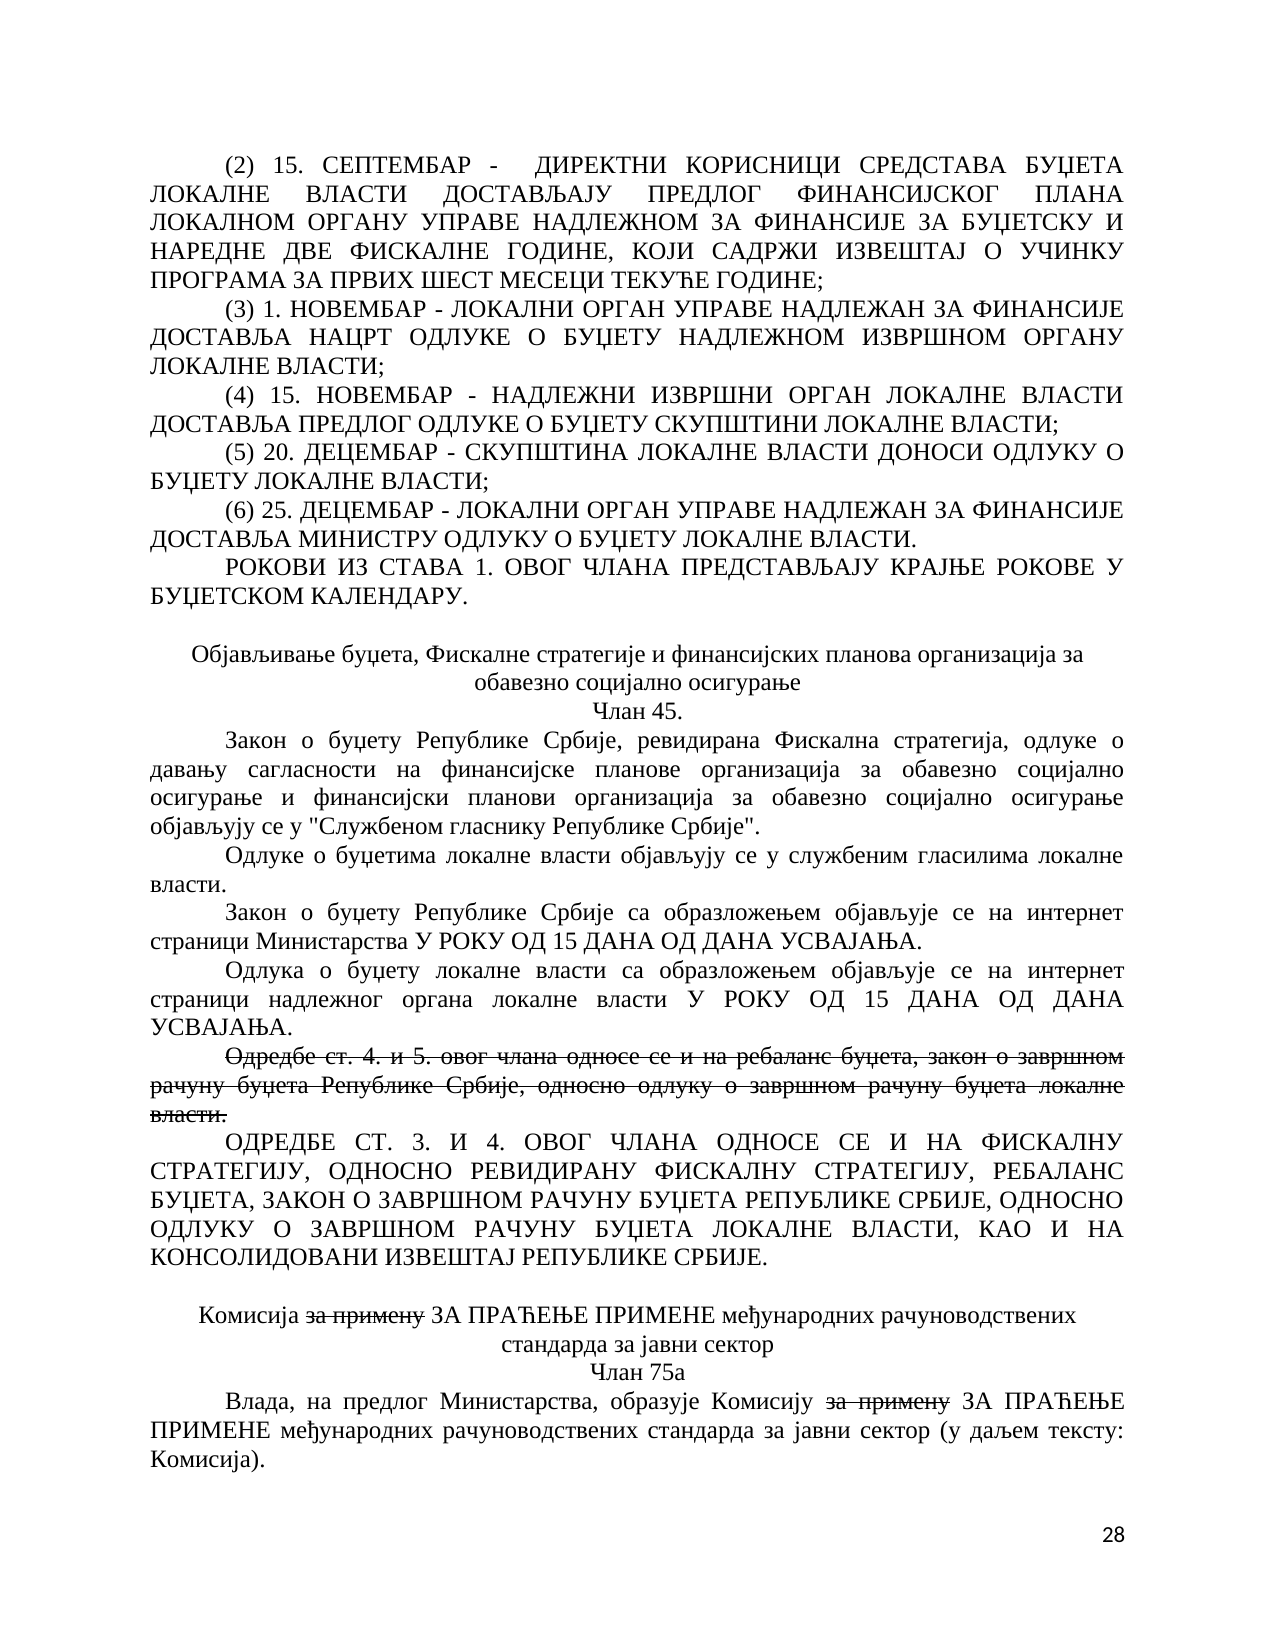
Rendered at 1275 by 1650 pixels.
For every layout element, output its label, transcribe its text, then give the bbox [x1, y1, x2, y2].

text Члан 75а [150, 1357, 1125, 1386]
text Закон о буџету Републике Србије са образложењем објављује се на интернет страници Министарства У РОКУ ОД 15 ДАНА ОД ДАНА УСВАЈАЊА. [150, 897, 1125, 955]
text ОДРЕДБЕ СТ. 3. И 4. ОВОГ ЧЛАНА ОДНОСЕ СЕ И НА ФИСКАЛНУ СТРАТЕГИЈУ, ОДНОСНО РЕВИДИРАНУ ФИСКАЛНУ СТРАТЕГИЈУ, РЕБАЛАНС БУЏЕТА, ЗАКОН О ЗАВРШНОМ РАЧУНУ БУЏЕТА РЕПУБЛИКЕ СРБИЈЕ, ОДНОСНО ОДЛУКУ О ЗАВРШНОМ РАЧУНУ БУЏЕТА ЛОКАЛНЕ ВЛАСТИ, КАО И НА КОНСОЛИДОВАНИ ИЗВЕШТАЈ РЕПУБЛИКЕ СРБИЈЕ. [150, 1127, 1125, 1271]
text РОКОВИ ИЗ СТАВА 1. ОВОГ ЧЛАНА ПРЕДСТАВЉАЈУ КРАЈЊЕ РОКОВЕ У БУЏЕТСКОМ КАЛЕНДАРУ. [150, 552, 1125, 610]
text (2) 15. СЕПТЕМБАР - ДИРЕКТНИ КОРИСНИЦИ СРЕДСТАВА БУЏЕТА ЛОКАЛНЕ ВЛАСТИ ДОСТАВЉАЈУ ПРЕДЛОГ ФИНАНСИЈСКОГ ПЛАНА ЛОКАЛНОМ ОРГАНУ УПРАВЕ НАДЛЕЖНОМ ЗА ФИНАНСИЈЕ ЗА БУЏЕТСКУ И НАРЕДНЕ ДВЕ ФИСКАЛНЕ ГОДИНЕ, КОЈИ САДРЖИ ИЗВЕШТАЈ О УЧИНКУ ПРОГРАМА ЗА ПРВИХ ШЕСТ МЕСЕЦИ ТЕКУЋЕ ГОДИНЕ; [150, 150, 1125, 294]
text (4) 15. НОВЕМБАР - НАДЛЕЖНИ ИЗВРШНИ ОРГАН ЛОКАЛНЕ ВЛАСТИ ДОСТАВЉА ПРЕДЛОГ ОДЛУКЕ О БУЏЕТУ СКУПШТИНИ ЛОКАЛНЕ ВЛАСТИ; [150, 380, 1125, 437]
text (3) 1. НОВЕМБАР - ЛОКАЛНИ ОРГАН УПРАВЕ НАДЛЕЖАН ЗА ФИНАНСИЈЕ ДОСТАВЉА НАЦРТ ОДЛУКЕ О БУЏЕТУ НАДЛЕЖНОМ ИЗВРШНОМ ОРГАНУ ЛОКАЛНЕ ВЛАСТИ; [150, 294, 1125, 380]
text Члан 45. [150, 696, 1125, 725]
text (6) 25. ДЕЦЕМБАР - ЛОКАЛНИ ОРГАН УПРАВЕ НАДЛЕЖАН ЗА ФИНАНСИЈЕ ДОСТАВЉА МИНИСТРУ ОДЛУКУ О БУЏЕТУ ЛОКАЛНЕ ВЛАСТИ. [150, 495, 1125, 552]
text Одредбе ст. 4. и 5. овог члана односе се и на ребаланс буџета, закон о завршном рачуну буџета Републике Србије, односно одлуку о завршном рачуну буџета локалне власти. [150, 1041, 1125, 1086]
text Комисија за примену ЗА ПРАЋЕЊЕ ПРИМЕНЕ међународних рачуноводствених стандарда за јавни сектор [150, 1300, 1125, 1357]
text Закон о буџету Републике Србије, ревидирана Фискална стратегија, одлуке о давању сагласности на финансијске планове организација за обавезно социјално осигурање и финансијски планови организација за обавезно социјално осигурање објављују се у "Службеном гласнику Републике Србије". [150, 725, 1125, 840]
text (5) 20. ДЕЦЕМБАР - СКУПШТИНА ЛОКАЛНЕ ВЛАСТИ ДОНОСИ ОДЛУКУ О БУЏЕТУ ЛОКАЛНЕ ВЛАСТИ; [150, 437, 1125, 495]
text Влада, на предлог Министарства, образује Комисију за примену ЗА ПРАЋЕЊЕ ПРИМЕНЕ међународних рачуноводствених стандарда за јавни сектор (у даљем тексту: Комисија). [150, 1386, 1125, 1472]
text Одредбе ст. 4. и 5. овог члана односе се и на ребаланс буџета, закон о завршном рачуну буџета Републике Србије, односно одлуку о завршном рачуну буџета локалне власти. [150, 1087, 1125, 1127]
text Објављивање буџета, Фискалне стратегије и финансијских планова организација за обавезно социјално осигурање [150, 639, 1125, 696]
text Одлуке о буџетима локалне власти објављују се у службеним гласилима локалне власти. [150, 840, 1125, 897]
text Одлука о буџету локалне власти са образложењем објављује се на интернет страници надлежног органа локалне власти У РОКУ ОД 15 ДАНА ОД ДАНА УСВАЈАЊА. [150, 955, 1125, 1041]
